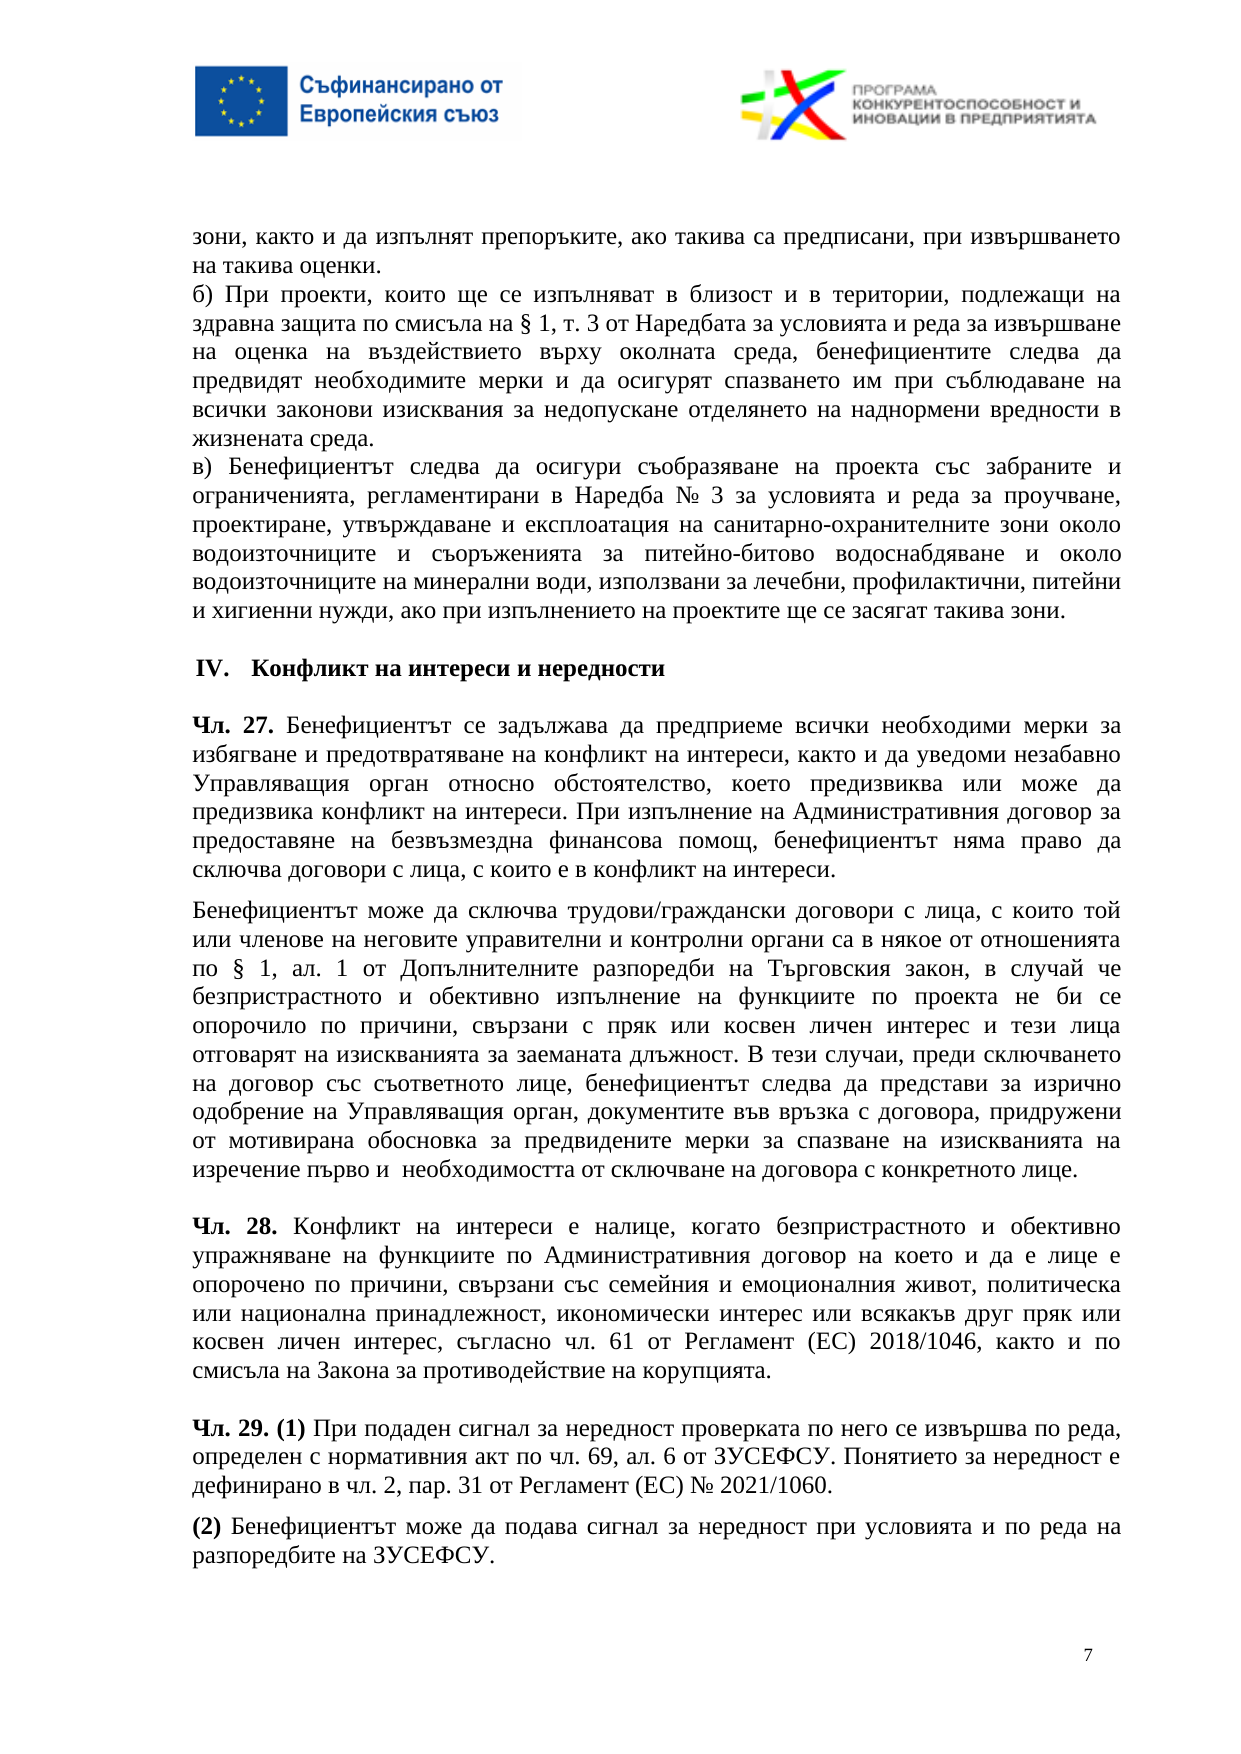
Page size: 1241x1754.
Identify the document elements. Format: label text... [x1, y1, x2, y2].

list (2) Бенефициентът може да подава сигнал за нередност при условията и по реда на разпоредбите на ЗУСЕФСУ. [192, 1511, 1122, 1569]
text б) При проекти, които ще се изпълняват в близост и в територии, подлежащи на здравна защита по смисъла на § 1, т. 3 от Наредбата за условията и реда за извършване на оценка на въздействието върху околната среда, бенефициентите следва да предвидят необходимите мерки и да осигурят спазването им при съблюдаване на всички законови изисквания за недопускане отделянето на наднормени вредности в жизнената среда. [192, 279, 1122, 451]
list Чл. 28. Конфликт на интереси е налице, когато безпристрастното и обективно упражняване на функциите по Административния договор на което и да е лице е опорочено по причини, свързани със семейния и емоционалния живот, политическа или национална принадлежност, икономически интерес или всякакъв друг пряк или косвен личен интерес, съгласно чл. 61 от Регламент (ЕС) 2018/1046, както и по смисъла на Закона за противодействие на корупцията. [192, 1211, 1122, 1384]
text Бенефициентът може да сключва трудови/граждански договори с лица, с които той или членове на неговите управителни и контролни органи са в някое от отношенията по § 1, ал. 1 от Допълнителните разпоредби на Търговския закон, в случай че безпристрастното и обективно изпълнение на функциите по проекта не би се опорочило по причини, свързани с пряк или косвен личен интерес и тези лица отговарят на изискванията за заеманата длъжност. В тези случаи, преди сключването на договор със съответното лице, бенефициентът следва да представи за изрично одобрение на Управляващия орган, документите във връзка с договора, придружени от мотивирана обосновка за предвидените мерки за спазване на изискванията на изречение първо и необходимостта от сключване на договора с конкретното лице. [192, 895, 1122, 1183]
list Чл. 29. (1) При подаден сигнал за нередност проверката по него се извършва по реда, определен с нормативния акт по чл. 69, ал. 6 от ЗУСЕФСУ. Понятието за нередност е дефинирано в чл. 2, пар. 31 от Регламент (ЕС) № 2021/1060. [192, 1413, 1122, 1499]
picture [739, 62, 1100, 149]
text в) Бенефициентът следва да осигури съобразяване на проекта със забраните и ограниченията, регламентирани в Наредба № 3 за условията и реда за проучване, проектиране, утвърждаване и експлоатация на санитарно-охранителните зони около водоизточниците и съоръженията за питейно-битово водоснабдяване и около водоизточниците на минерални води, използвани за лечебни, профилактични, питейни и хигиенни нужди, ако при изпълнението на проектите ще се засягат такива зони. [192, 451, 1122, 624]
picture [192, 62, 523, 141]
list Чл. 27. Бенефициентът се задължава да предприеме всички необходими мерки за избягване и предотвратяване на конфликт на интереси, както и да уведоми незабавно Управляващия орган относно обстоятелство, което предизвиква или може да предизвика конфликт на интереси. При изпълнение на Административния договор за предоставяне на безвъзмездна финансова помощ, бенефициентът няма право да сключва договори с лица, с които е в конфликт на интереси. [192, 710, 1122, 883]
list Конфликт на интереси и нередности [229, 653, 1122, 681]
